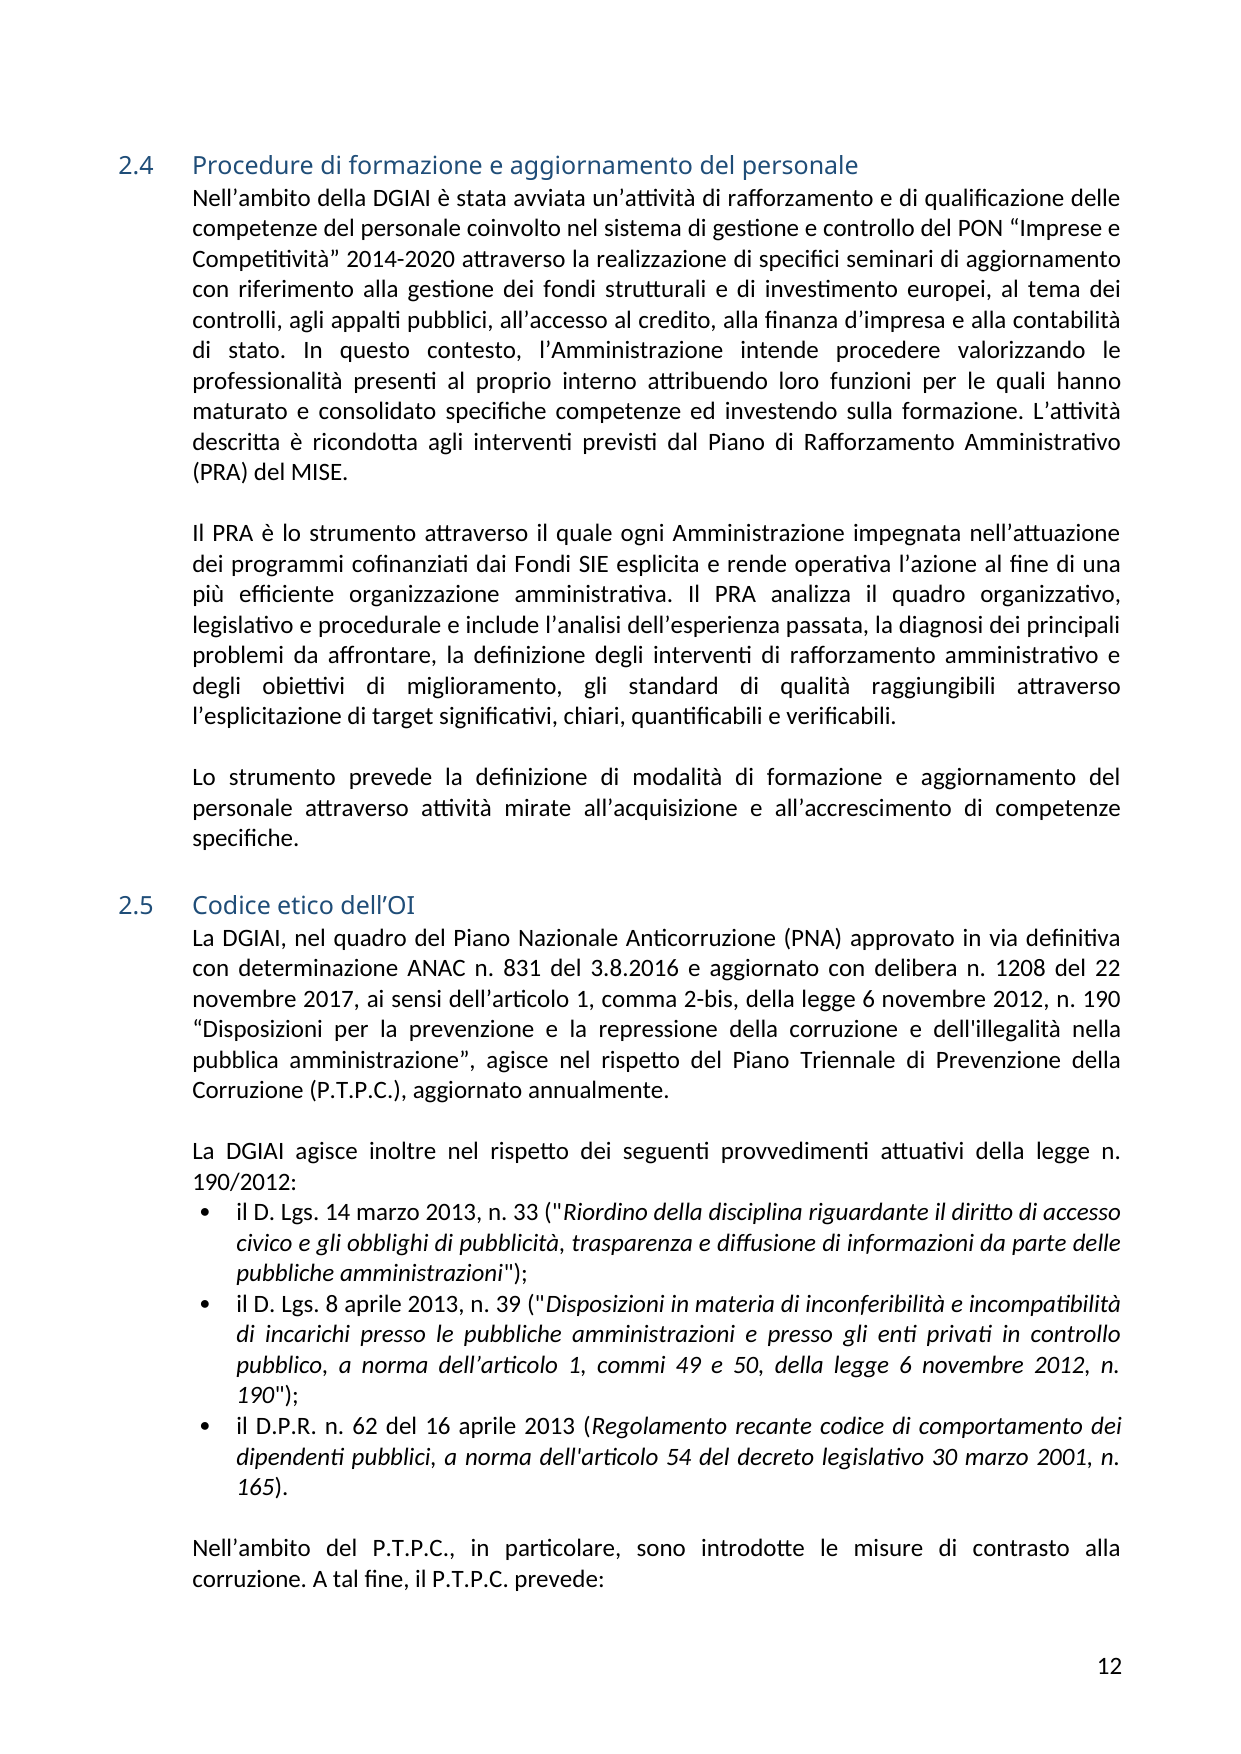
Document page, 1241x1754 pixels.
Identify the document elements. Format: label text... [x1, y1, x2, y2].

text Nell’ambito del P.T.P.C., in particolare, sono introdotte le misure di contrasto alla corruzione. A tal fine, il P.T.P.C. prevede: [192, 1532, 1122, 1593]
list il D. Lgs. 8 aprile 2013, n. 39 ("Disposizioni in materia di inconferibilità e incompatibilità di incarichi presso le pubbliche amministrazioni e presso gli enti privati in controllo pubblico, a norma dell’articolo 1, commi 49 e 50, della legge 6 novembre 2012, n. 190"); [201, 1288, 1122, 1410]
text Lo strumento prevede la definizione di modalità di formazione e aggiornamento del personale attraverso attività mirate all’acquisizione e all’accrescimento di competenze specifiche. [192, 762, 1122, 853]
list il D. Lgs. 14 marzo 2013, n. 33 ("Riordino della disciplina riguardante il diritto di accesso civico e gli obblighi di pubblicità, trasparenza e diffusione di informazioni da parte delle pubbliche amministrazioni"); [201, 1197, 1122, 1288]
text La DGIAI, nel quadro del Piano Nazionale Anticorruzione (PNA) approvato in via definitiva con determinazione ANAC n. 831 del 3.8.2016 e aggiornato con delibera n. 1208 del 22 novembre 2017, ai sensi dell’articolo 1, comma 2-bis, della legge 6 novembre 2012, n. 190 “Disposizioni per la prevenzione e la repressione della corruzione e dell'illegalità nella pubblica amministrazione”, agisce nel rispetto del Piano Triennale di Prevenzione della Corruzione (P.T.P.C.), aggiornato annualmente. [192, 922, 1122, 1105]
subtitle 2.4 Procedure di formazione e aggiornamento del personale [118, 148, 1122, 182]
list il D.P.R. n. 62 del 16 aprile 2013 (Regolamento recante codice di comportamento dei dipendenti pubblici, a norma dell'articolo 54 del decreto legislativo 30 marzo 2001, n. 165). [201, 1410, 1122, 1502]
text Il PRA è lo strumento attraverso il quale ogni Amministrazione impegnata nell’attuazione dei programmi cofinanziati dai Fondi SIE esplicita e rende operativa l’azione al fine di una più efficiente organizzazione amministrativa. Il PRA analizza il quadro organizzativo, legislativo e procedurale e include l’analisi dell’esperienza passata, la diagnosi dei principali problemi da affrontare, la definizione degli interventi di rafforzamento amministrativo e degli obiettivi di miglioramento, gli standard di qualità raggiungibili attraverso l’esplicitazione di target significativi, chiari, quantificabili e verificabili. [192, 517, 1122, 731]
text Nell’ambito della DGIAI è stata avviata un’attività di rafforzamento e di qualificazione delle competenze del personale coinvolto nel sistema di gestione e controllo del PON “Imprese e Competitività” 2014-2020 attraverso la realizzazione di specifici seminari di aggiornamento con riferimento alla gestione dei fondi strutturali e di investimento europei, al tema dei controlli, agli appalti pubblici, all’accesso al credito, alla finanza d’impresa e alla contabilità di stato. In questo contesto, l’Amministrazione intende procedere valorizzando le professionalità presenti al proprio interno attribuendo loro funzioni per le quali hanno maturato e consolidato specifiche competenze ed investendo sulla formazione. L’attività descritta è ricondotta agli interventi previsti dal Piano di Rafforzamento Amministrativo (PRA) del MISE. [192, 182, 1122, 487]
subtitle 2.5 Codice etico dell’OI [118, 888, 1122, 922]
text La DGIAI agisce inoltre nel rispetto dei seguenti provvedimenti attuativi della legge n. 190/2012: [192, 1136, 1122, 1197]
